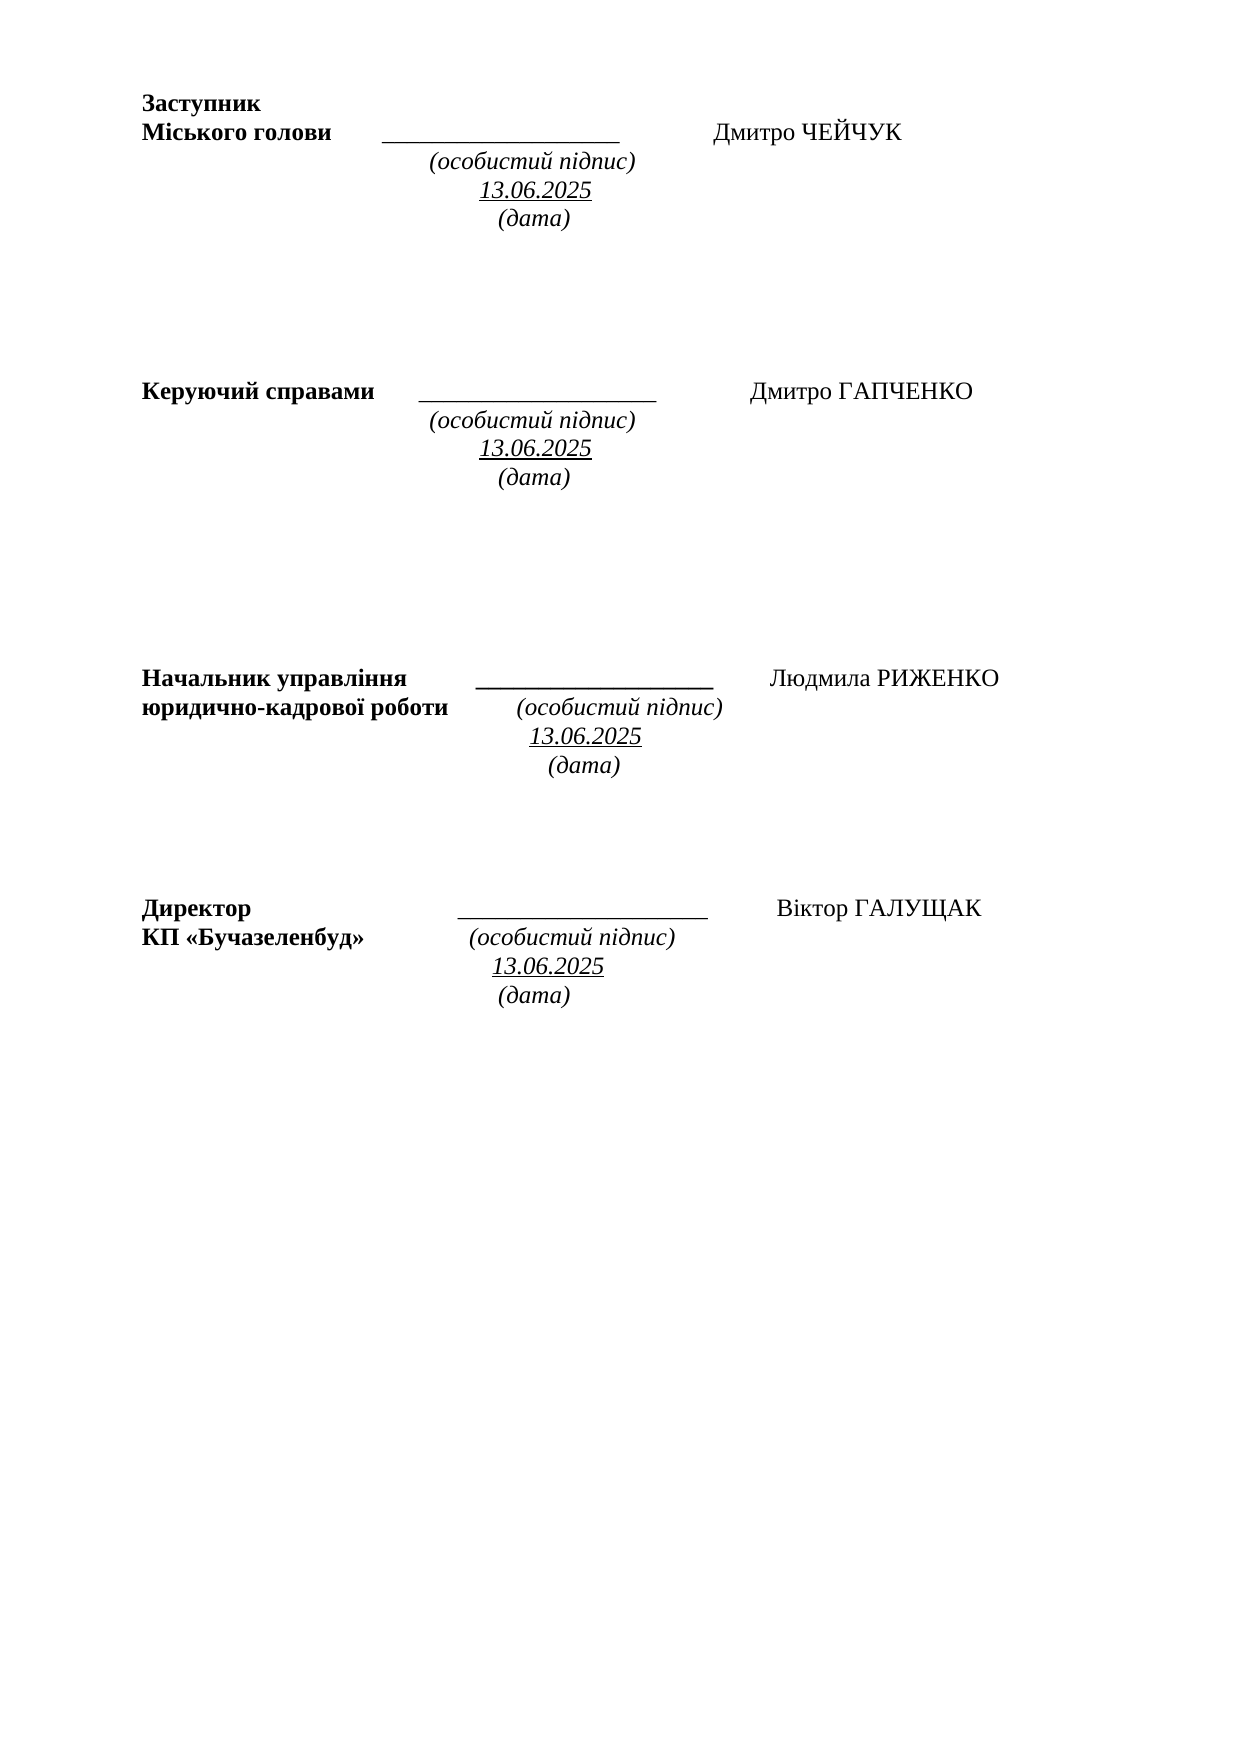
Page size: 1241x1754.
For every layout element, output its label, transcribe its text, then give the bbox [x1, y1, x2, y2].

text 13.06.2025 [142, 433, 1158, 462]
text юридично-кадрової роботи (особистий підпис) [142, 692, 1158, 721]
text Міського голови ___________________ Дмитро ЧЕЙЧУК [142, 117, 1158, 146]
text 13.06.2025 [142, 721, 1158, 750]
text (особистий підпис) [142, 405, 1158, 433]
text Директор ____________________ Віктор ГАЛУЩАК [142, 893, 1158, 922]
text Начальник управління ___________________ Людмила РИЖЕНКО [142, 663, 1158, 692]
text (дата) [142, 203, 1158, 232]
text 13.06.2025 [142, 951, 1158, 980]
text (дата) [142, 462, 1158, 491]
text КП «Бучазеленбуд» (особистий підпис) [142, 922, 1158, 951]
text (дата) [142, 750, 1158, 778]
text Керуючий справами ___________________ Дмитро ГАПЧЕНКО [142, 376, 1158, 405]
text 13.06.2025 [142, 175, 1158, 203]
text (дата) [142, 980, 1158, 1008]
text Заступник [142, 88, 1158, 117]
text (особистий підпис) [142, 146, 1158, 175]
